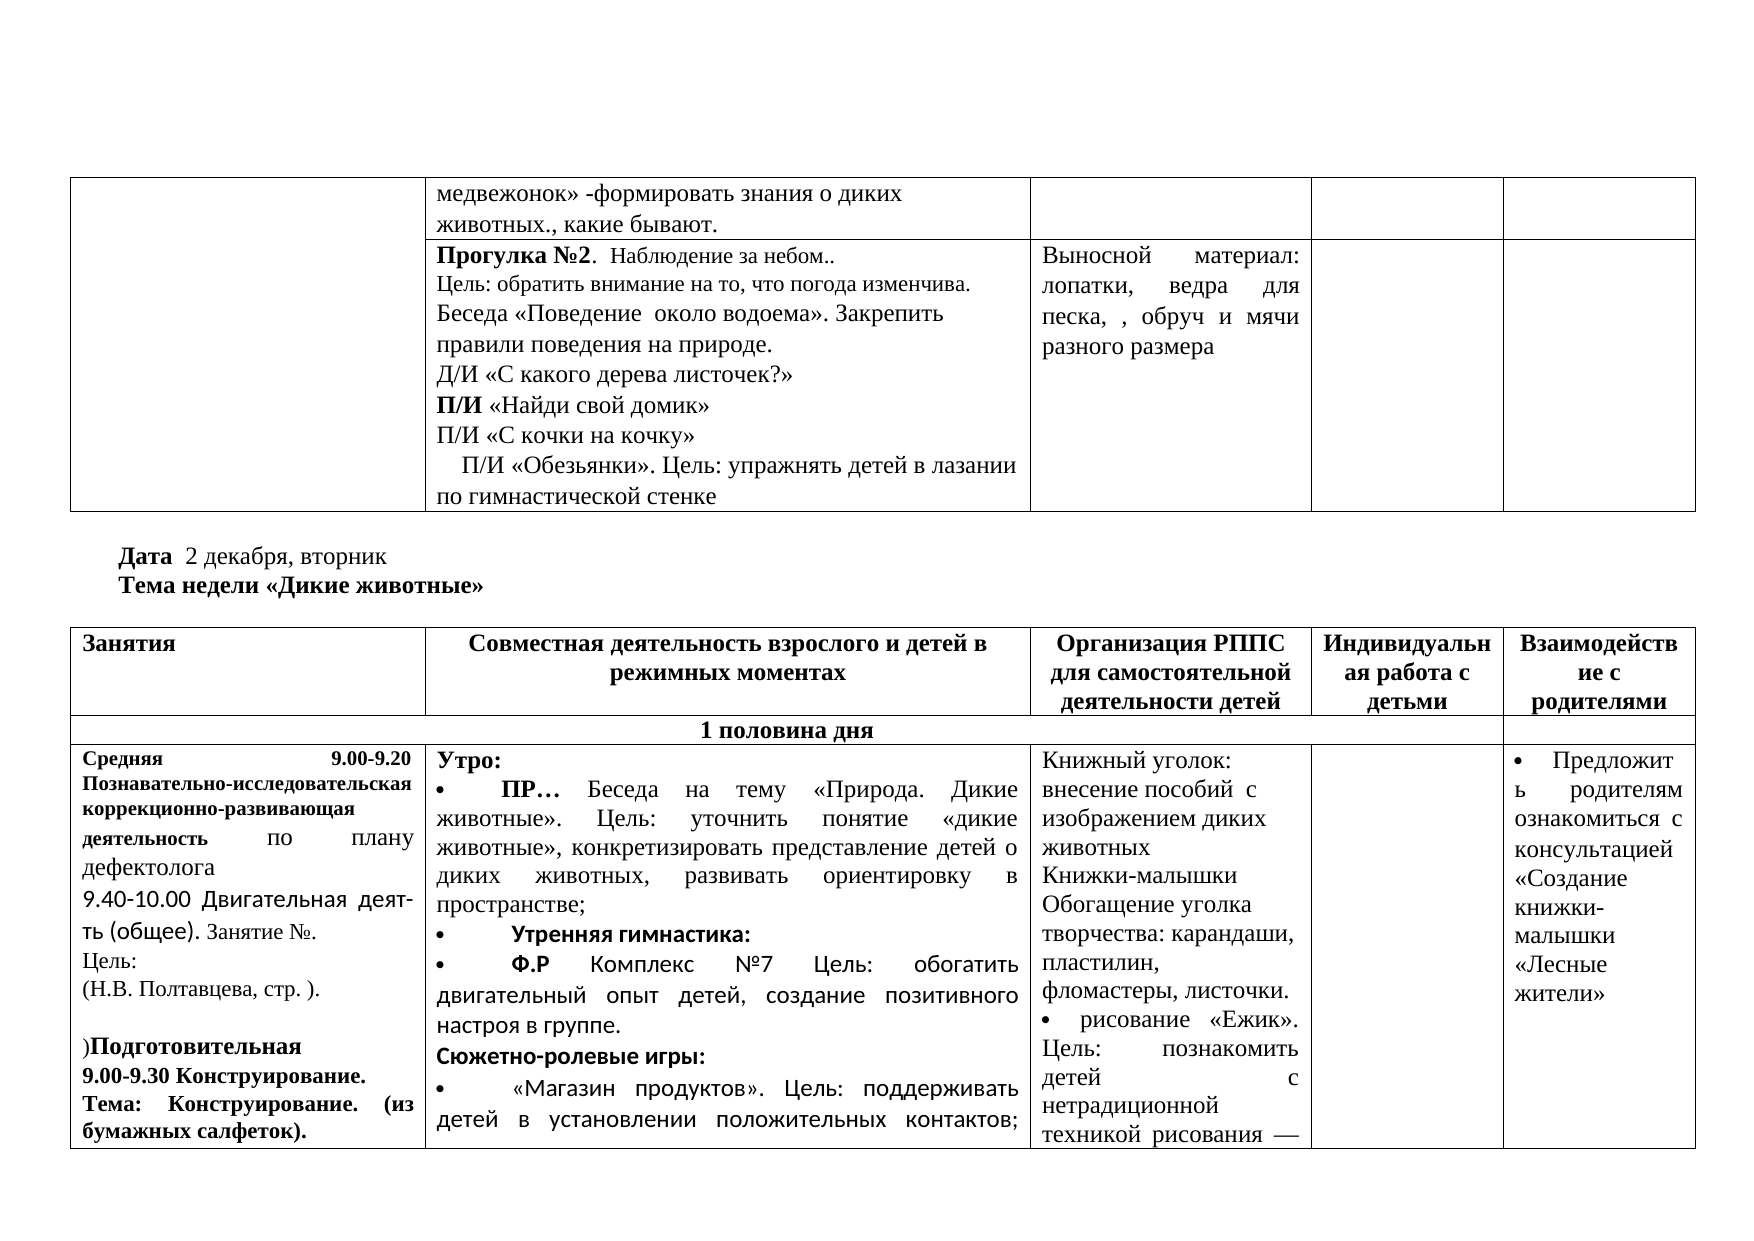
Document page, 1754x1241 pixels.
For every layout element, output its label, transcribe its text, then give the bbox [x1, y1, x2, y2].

table_cell [1504, 240, 1695, 511]
table_header Занятия [71, 628, 425, 714]
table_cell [71, 745, 425, 1148]
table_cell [1031, 745, 1311, 1148]
text Тема недели «Дикие животные» [118, 570, 1636, 598]
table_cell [1031, 178, 1311, 239]
text Дата 2 декабря, вторник [118, 541, 1636, 570]
table_header Совместная деятельность взрослого и детей в режимных моментах [426, 628, 1030, 714]
table_cell [1312, 745, 1503, 1148]
table_header Индивидуальная работа с детьми [1312, 628, 1503, 714]
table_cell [426, 178, 1030, 239]
table_cell [1312, 178, 1503, 239]
table_cell Выносной материал: лопатки, ведра для песка, , обруч и мячи разного размера [1031, 240, 1311, 511]
table_header Взаимодействие с родителями [1504, 628, 1695, 714]
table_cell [426, 745, 1030, 1148]
table_cell 1 половина дня [71, 716, 1503, 744]
table_cell [1504, 716, 1695, 744]
table_cell Прогулка №2. Наблюдение за небом.. Цель: обратить внимание на то, что погода изменчива. Беседа «Поведение около водоема». Закрепить правили поведения на природе. Д/И «С какого дерева листочек?» П/И «Найди свой домик» П/И «С кочки на кочку» П/И «Обезьянки». Цель: упражнять детей в лазании по гимнастической стенке [426, 240, 1030, 511]
table_header Организация РППС для самостоятельной деятельности детей [1031, 628, 1311, 714]
table_cell [1312, 240, 1503, 511]
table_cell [1504, 178, 1695, 239]
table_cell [1504, 745, 1695, 1148]
